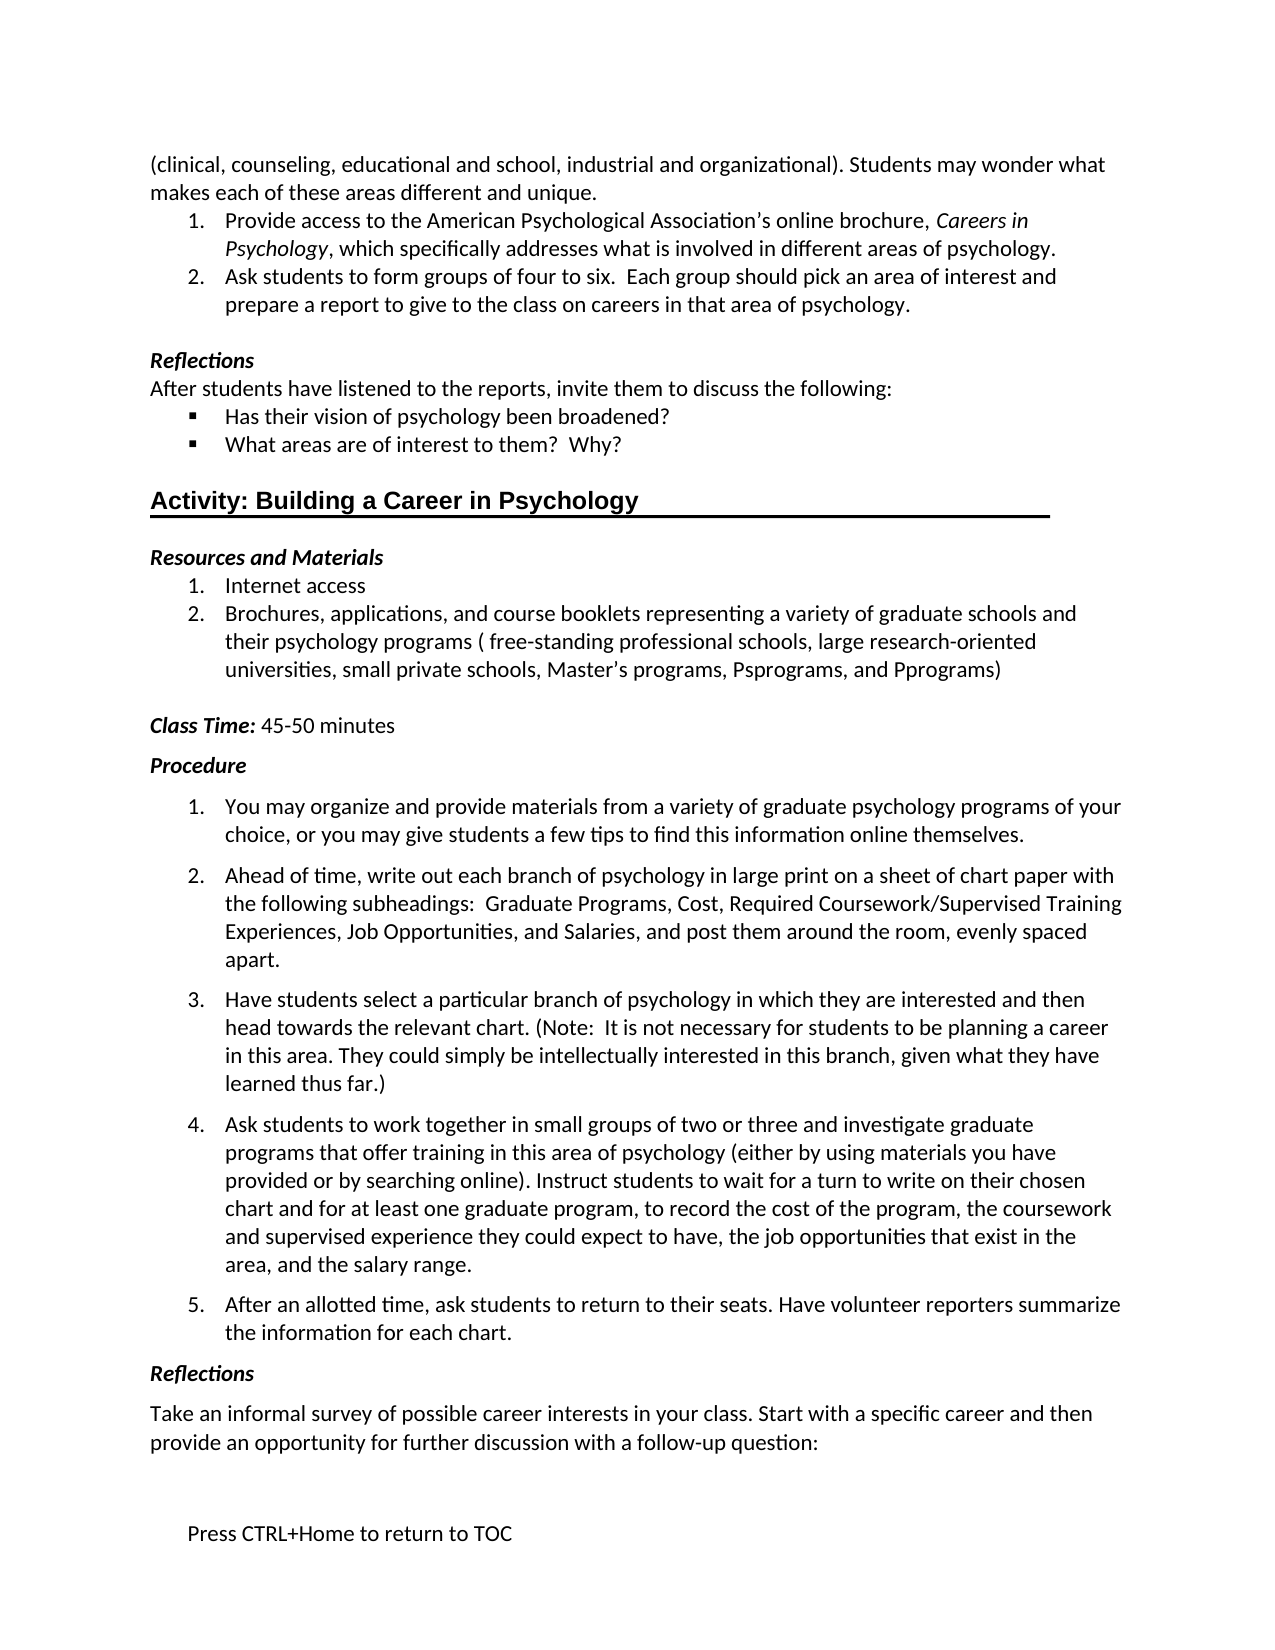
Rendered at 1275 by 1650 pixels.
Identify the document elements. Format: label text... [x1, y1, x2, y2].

list Ahead of time, write out each branch of psychology in large print on a sheet of chart paper with the following subheadings: Graduate Programs, Cost, Required Coursework/Supervised Training Experiences, Job Opportunities, and Salaries, and post them around the room, evenly spaced apart. [187, 861, 1125, 973]
list Ask students to work together in small groups of two or three and investigate graduate programs that offer training in this area of psychology (either by using materials you have provided or by searching online). Instruct students to wait for a turn to write on their chosen chart and for at least one graduate program, to record the cost of the program, the coursework and supervised experience they could expect to have, the job opportunities that exist in the area, and the salary range. [187, 1110, 1125, 1278]
list Provide access to the American Psychological Association’s online brochure, Careers in Psychology, which specifically addresses what is involved in different areas of psychology. [187, 206, 1125, 262]
list Brochures, applications, and course booklets representing a variety of graduate schools and their psychology programs ( free-standing professional schools, large research-oriented universities, small private schools, Master’s programs, Psprograms, and Pprograms) [187, 599, 1125, 683]
text After students have listened to the reports, invite them to discuss the following: [150, 374, 1125, 402]
list Ask students to form groups of four to six. Each group should pick an area of interest and prepare a report to give to the class on careers in that area of psychology. [187, 262, 1125, 318]
text Class Time: 45-50 minutes [150, 711, 1125, 739]
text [150, 150, 1125, 206]
list You may organize and provide materials from a variety of graduate psychology programs of your choice, or you may give students a few tips to find this information online themselves. [187, 792, 1125, 848]
text Reflections [150, 346, 1125, 374]
subtitle Activity: Building a Career in Psychology [150, 486, 1125, 515]
list Internet access [187, 571, 1125, 599]
list After an allotted time, ask students to return to their seats. Have volunteer reporters summarize the information for each chart. [187, 1291, 1125, 1347]
list Has their vision of psychology been broadened? [187, 402, 1125, 430]
text Resources and Materials [150, 543, 1125, 571]
list Have students select a particular branch of psychology in which they are interested and then head towards the relevant chart. (Note: It is not necessary for students to be planning a career in this area. They could simply be intellectually interested in this branch, given what they have learned thus far.) [187, 985, 1125, 1097]
text Reflections [150, 1359, 1125, 1387]
list What areas are of interest to them? Why? [187, 430, 1125, 458]
text Take an informal survey of possible career interests in your class. Start with a specific career and then provide an opportunity for further discussion with a follow-up question: [150, 1399, 1125, 1456]
text Procedure [150, 752, 1125, 780]
